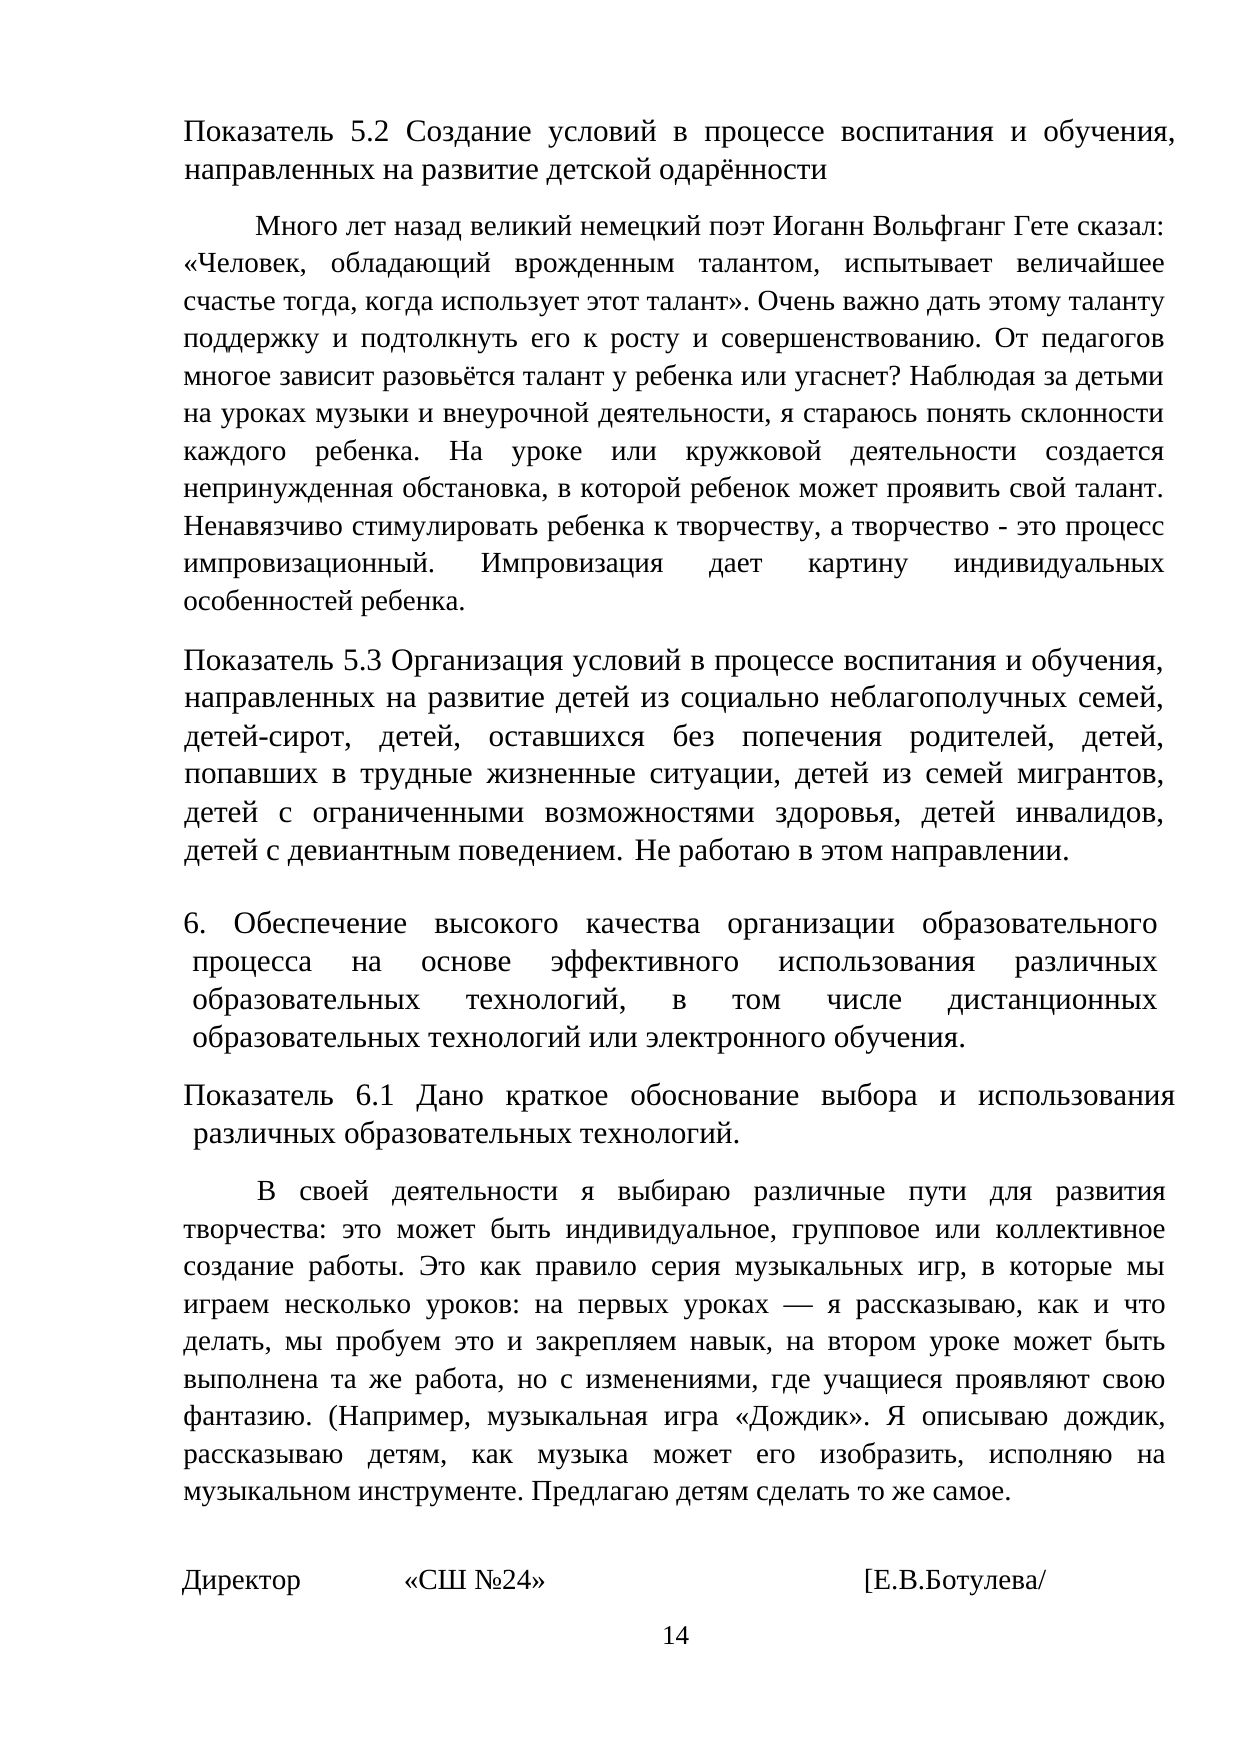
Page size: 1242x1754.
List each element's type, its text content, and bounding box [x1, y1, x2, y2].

text Показатель 6.1 Дано краткое обоснование выбора и использования различных образовательных технологий. [183, 1076, 1176, 1150]
text Показатель 5.2 Создание условий в процессе воспитания и обучения, направленных на развитие детской одарённости [183, 112, 1176, 186]
text В своей деятельности я выбираю различные пути для развития творчества: это может быть индивидуальное, групповое или коллективное создание работы. Это как правило серия музыкальных игр, в которые мы играем несколько уроков: на первых уроках — я рассказываю, как и что делать, мы пробуем это и закрепляем навык, на втором уроке может быть выполнена та же работа, но с изменениями, где учащиеся проявляют свою фантазию. (Например, музыкальная игра «Дождик». Я описываю дождик, рассказываю детям, как музыка может его изобразить, исполняю на музыкальном инструменте. Предлагаю детям сделать то же самое. [183, 1173, 1167, 1507]
text Много лет назад великий немецкий поэт Иоганн Вольфганг Гете сказал: «Человек, обладающий врожденным талантом, испытывает величайшее счастье тогда, когда использует этот талант». Очень важно дать этому таланту поддержку и подтолкнуть его к росту и совершенствованию. От педагогов многое зависит разовьётся талант у ребенка или угаснет? Наблюдая за детьми на уроках музыки и внеурочной деятельности, я стараюсь понять склонности каждого ребенка. На уроке или кружковой деятельности создается непринужденная обстановка, в которой ребенок может проявить свой талант. Ненавязчиво стимулировать ребенка к творчеству, а творчество - это процесс импровизационный. Импровизация дает картину индивидуальных особенностей ребенка. [183, 208, 1165, 616]
text 6. Обеспечение высокого качества организации образовательного процесса на основе эффективного использования различных образовательных технологий, в том числе дистанционных образовательных технологий или электронного обучения. [183, 904, 1158, 1054]
text Показатель 5.3 Организация условий в процессе воспитания и обучения, направленных на развитие детей из социально неблагополучных семей, детей-сирот, детей, оставшихся без попечения родителей, детей, попавших в трудные жизненные ситуации, детей из семей мигрантов, детей с ограниченными возможностями здоровья, детей инвалидов, детей с девиантным поведением. Не работаю в этом направлении. [183, 641, 1165, 867]
